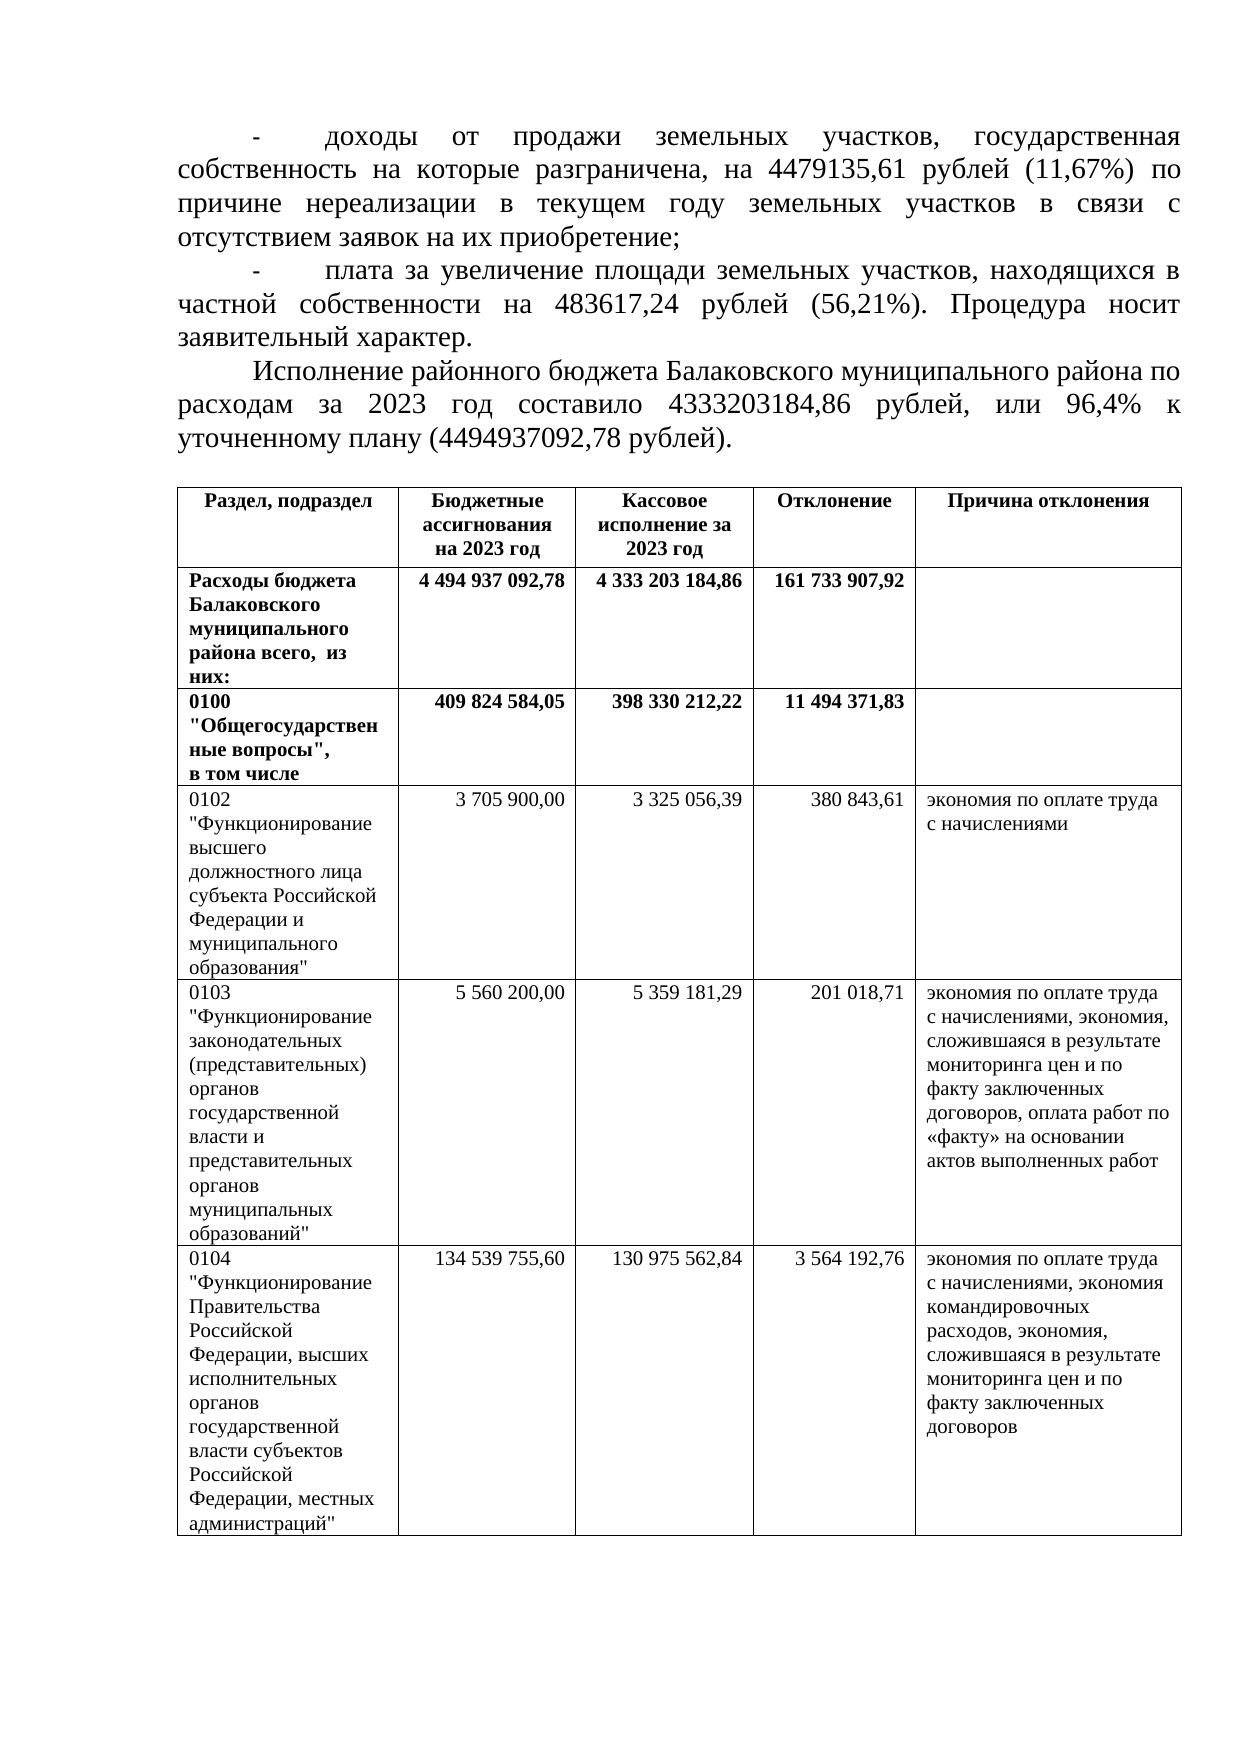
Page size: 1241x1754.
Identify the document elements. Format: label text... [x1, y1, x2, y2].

list доходы от продажи земельных участков, государственная собственность на которые разграничена, на 4479135,61 рублей (11,67%) по причине нереализации в текущем году земельных участков в связи с отсутствием заявок на их приобретение; [177, 118, 1181, 252]
table_cell 398 330 212,22 [576, 689, 753, 785]
table_cell 161 733 907,92 [754, 568, 915, 688]
table_cell 0100 "Общегосударственные вопросы", в том числе [178, 689, 398, 785]
table_cell 5 560 200,00 [399, 980, 575, 1245]
table_cell 4 333 203 184,86 [576, 568, 753, 688]
table_cell 3 564 192,76 [754, 1246, 915, 1534]
table_header Причина отклонения [916, 488, 1181, 567]
table_cell [916, 689, 1181, 785]
list плата за увеличение площади земельных участков, находящихся в частной собственности на 483617,24 рублей (56,21%). Процедура носит заявительный характер. [177, 252, 1181, 353]
table_cell 380 843,61 [754, 786, 915, 979]
text Исполнение районного бюджета Балаковского муниципального района по расходам за 2023 год составило 4333203184,86 рублей, или 96,4% к уточненному плану (4494937092,78 рублей). [177, 353, 1181, 453]
table_cell экономия по оплате труда с начислениями [916, 786, 1181, 979]
table_header Раздел, подраздел [178, 488, 398, 567]
table_header Бюджетные ассигнования на 2023 год [399, 488, 575, 567]
table_cell 3 705 900,00 [399, 786, 575, 979]
table_cell [916, 568, 1181, 688]
table_cell 130 975 562,84 [576, 1246, 753, 1534]
table_header Кассовое исполнение за 2023 год [576, 488, 753, 567]
table_cell 0104 "Функционирование Правительства Российской Федерации, высших исполнительных органов государственной власти субъектов Российской Федерации, местных администраций" [178, 1246, 398, 1534]
table_cell 4 494 937 092,78 [399, 568, 575, 688]
table_cell 409 824 584,05 [399, 689, 575, 785]
table_cell Расходы бюджета Балаковского муниципального района всего, из них: [178, 568, 398, 688]
table_cell 134 539 755,60 [399, 1246, 575, 1534]
table_cell 3 325 056,39 [576, 786, 753, 979]
table_cell 201 018,71 [754, 980, 915, 1245]
table_cell 0102 "Функционирование высшего должностного лица субъекта Российской Федерации и муниципального образования" [178, 786, 398, 979]
table_cell экономия по оплате труда с начислениями, экономия, сложившаяся в результате мониторинга цен и по факту заключенных договоров, оплата работ по «факту» на основании актов выполненных работ [916, 980, 1181, 1245]
table_cell 5 359 181,29 [576, 980, 753, 1245]
table_cell 0103 "Функционирование законодательных (представительных) органов государственной власти и представительных органов муниципальных образований" [178, 980, 398, 1245]
table_cell экономия по оплате труда с начислениями, экономия командировочных расходов, экономия, сложившаяся в результате мониторинга цен и по факту заключенных договоров [916, 1246, 1181, 1534]
table_cell 11 494 371,83 [754, 689, 915, 785]
table_header Отклонение [754, 488, 915, 567]
